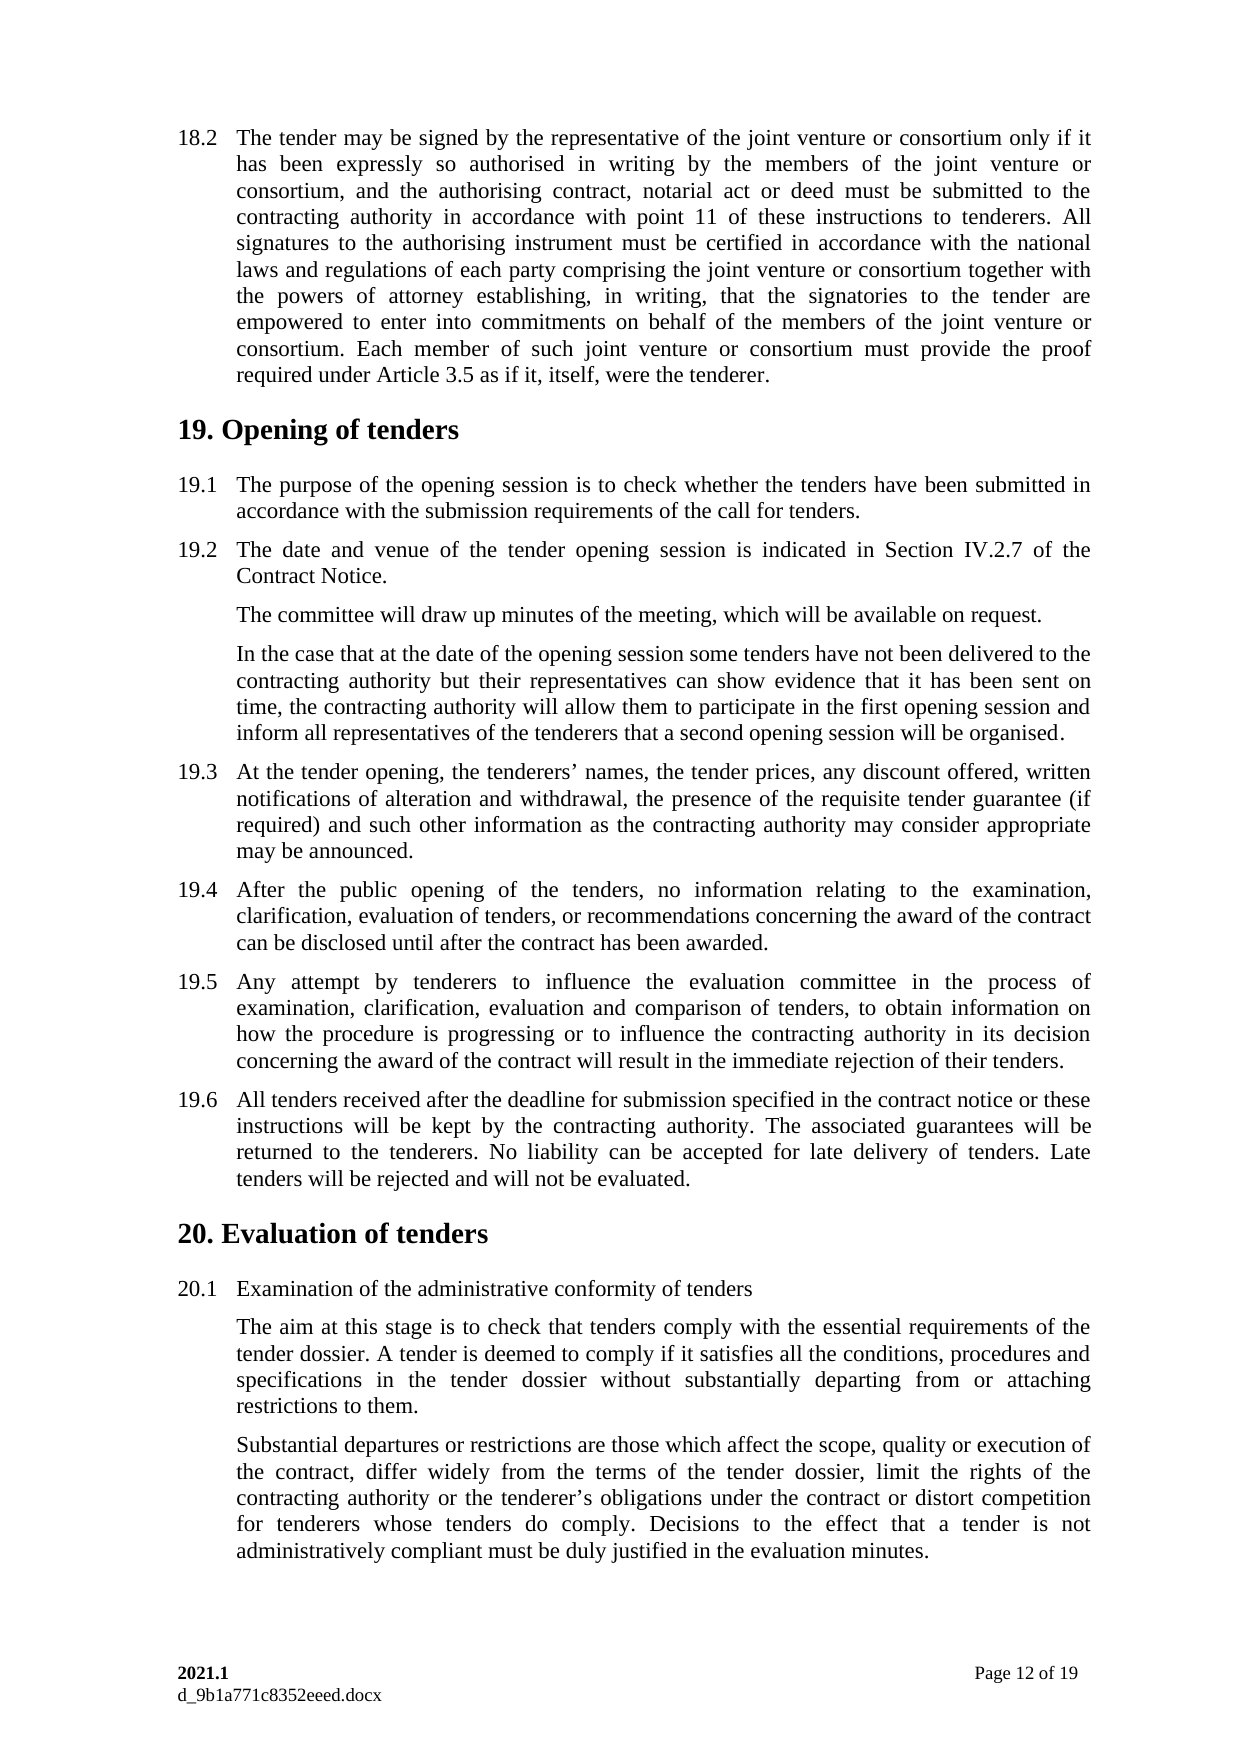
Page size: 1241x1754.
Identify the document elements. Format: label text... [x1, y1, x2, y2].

text The aim at this stage is to check that tenders comply with the essential requirements of the tender dossier. A tender is deemed to comply if it satisfies all the conditions, procedures and specifications in the tender dossier without substantially departing from or attaching restrictions to them. [236, 1313, 1092, 1419]
subtitle 19. Opening of tenders [177, 412, 1092, 446]
subtitle 19.5 Any attempt by tenderers to influence the evaluation committee in the process of examination, clarification, evaluation and comparison of tenders, to obtain information on how the procedure is progressing or to influence the contracting authority in its decision concerning the award of the contract will result in the immediate rejection of their tenders. [177, 968, 1092, 1073]
subtitle 19.1 The purpose of the opening session is to check whether the tenders have been submitted in accordance with the submission requirements of the call for tenders. [177, 471, 1092, 524]
text 19.3 At the tender opening, the tenderers’ names, the tender prices, any discount offered, written notifications of alteration and withdrawal, the presence of the requisite tender guarantee (if required) and such other information as the contracting authority may consider appropriate may be announced. [177, 758, 1092, 864]
subtitle 19.2 The date and venue of the tender opening session is indicated in Section IV.2.7 of the Contract Notice. [177, 536, 1092, 589]
text Substantial departures or restrictions are those which affect the scope, quality or execution of the contract, differ widely from the terms of the tender dossier, limit the rights of the contracting authority or the tenderer’s obligations under the contract or distort competition for tenderers whose tenders do comply. Decisions to the effect that a tender is not administratively compliant must be duly justified in the evaluation minutes. [236, 1431, 1092, 1563]
subtitle 20. Evaluation of tenders [177, 1216, 1092, 1249]
subtitle 18.2 The tender may be signed by the representative of the joint venture or consortium only if it has been expressly so authorised in writing by the members of the joint venture or consortium, and the authorising contract, notarial act or deed must be submitted to the contracting authority in accordance with point 11 of these instructions to tenderers. All signatures to the authorising instrument must be certified in accordance with the national laws and regulations of each party comprising the joint venture or consortium together with the powers of attorney establishing, in writing, that the signatories to the tender are empowered to enter into commitments on behalf of the members of the joint venture or consortium. Each member of such joint venture or consortium must provide the proof required under Article 3.5 as if it, itself, were the tenderer. [177, 124, 1092, 387]
text In the case that at the date of the opening session some tenders have not been delivered to the contracting authority but their representatives can show evidence that it has been sent on time, the contracting authority will allow them to participate in the first opening session and inform all representatives of the tenderers that a second opening session will be organised. [236, 640, 1092, 746]
subtitle 19.4 After the public opening of the tenders, no information relating to the examination, clarification, evaluation of tenders, or recommendations concerning the award of the contract can be disclosed until after the contract has been awarded. [177, 876, 1092, 955]
subtitle 19.6 All tenders received after the deadline for submission specified in the contract notice or these instructions will be kept by the contracting authority. The associated guarantees will be returned to the tenderers. No liability can be accepted for late delivery of tenders. Late tenders will be rejected and will not be evaluated. [177, 1086, 1092, 1191]
subtitle The committee will draw up minutes of the meeting, which will be available on request. [236, 601, 1092, 628]
subtitle 20.1 Examination of the administrative conformity of tenders [177, 1274, 1092, 1301]
